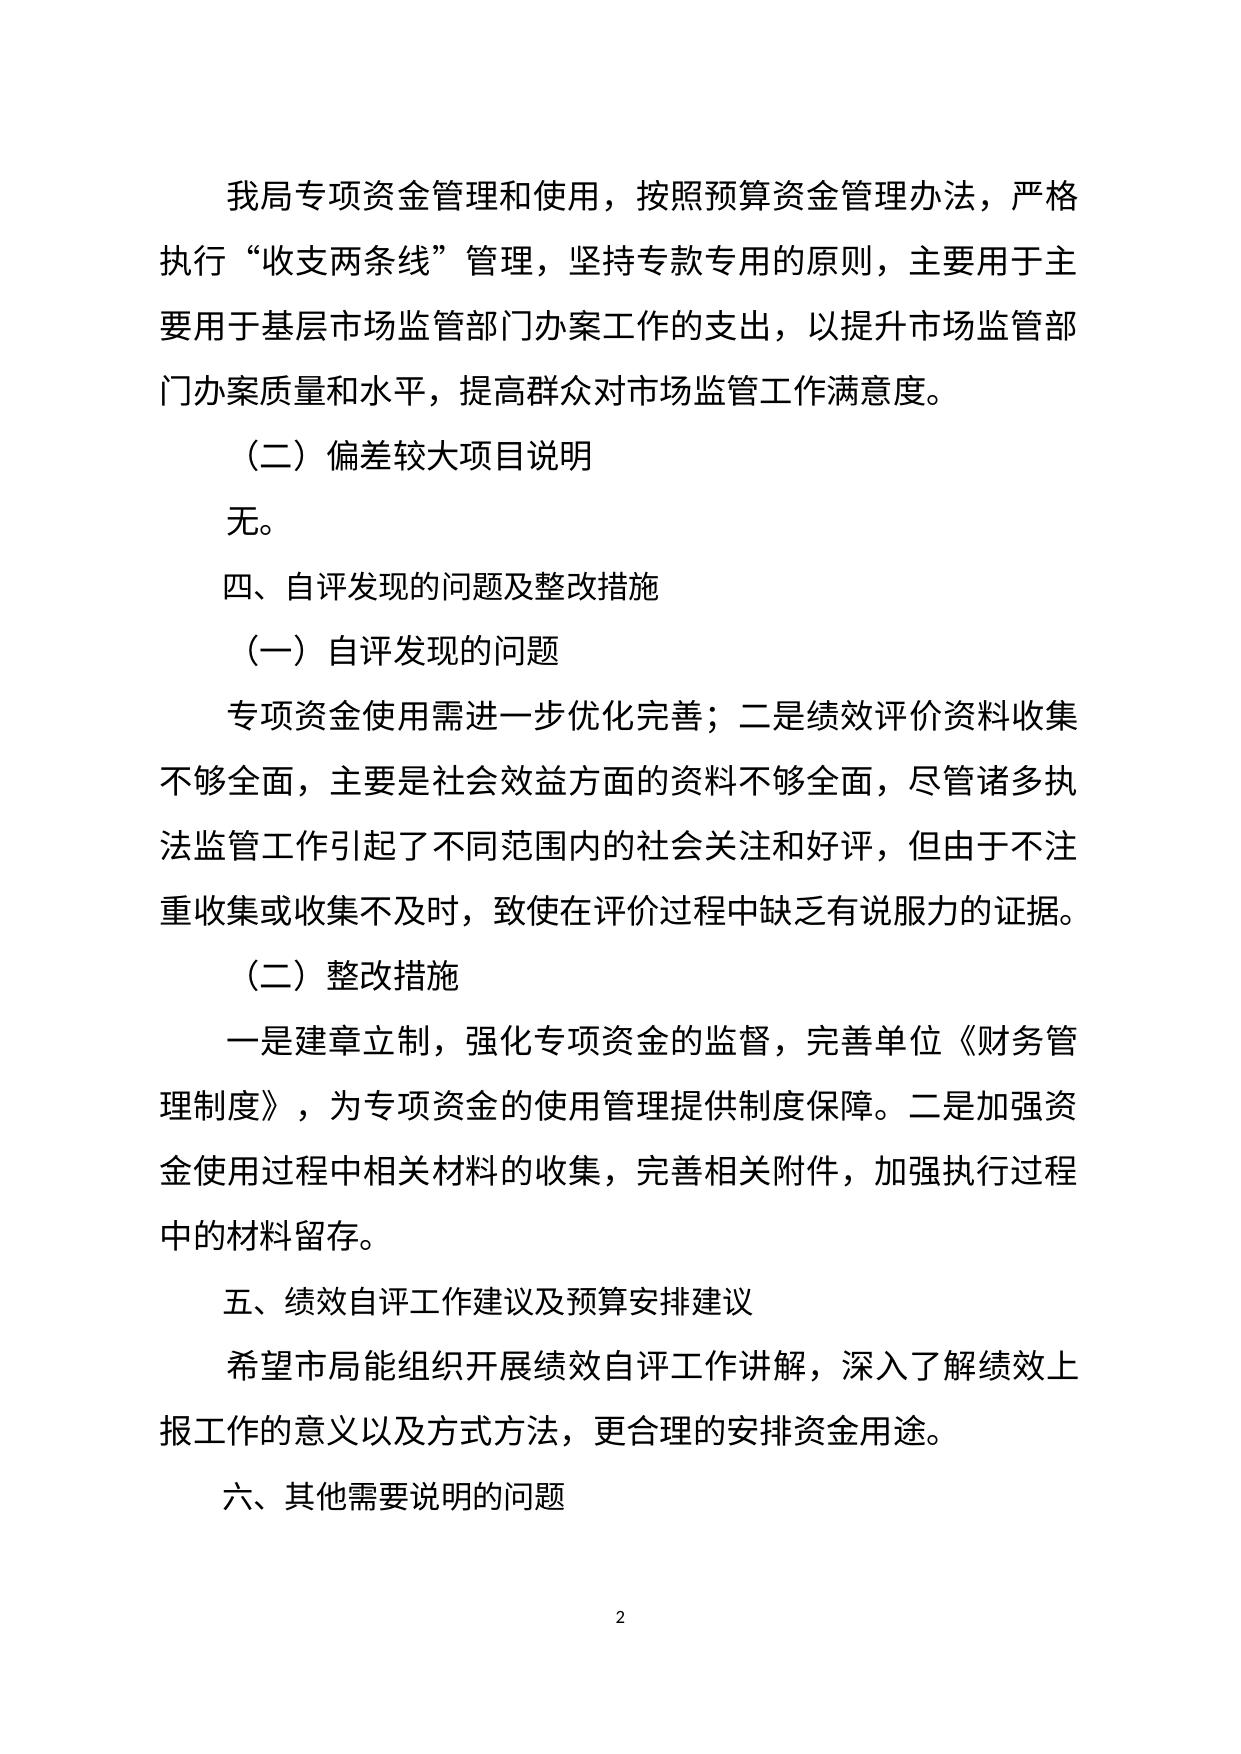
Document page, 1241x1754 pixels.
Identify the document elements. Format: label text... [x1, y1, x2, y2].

list 其他需要说明的问题 [159, 1462, 1081, 1527]
text （二）整改措施 [159, 942, 1081, 1007]
text 一是建章立制，强化专项资金的监督，完善单位《财务管理制度》，为专项资金的使用管理提供制度保障。二是加强资金使用过程中相关材料的收集，完善相关附件，加强执行过程中的材料留存。 [159, 1007, 1081, 1267]
text （二）偏差较大项目说明 [159, 422, 1081, 487]
list 自评发现的问题及整改措施 [159, 552, 1081, 617]
text （一）自评发现的问题 [159, 617, 1081, 682]
text 专项资金使用需进一步优化完善；二是绩效评价资料收集不够全面，主要是社会效益方面的资料不够全面，尽管诸多执法监管工作引起了不同范围内的社会关注和好评，但由于不注重收集或收集不及时，致使在评价过程中缺乏有说服力的证据。 [159, 682, 1081, 942]
text 希望市局能组织开展绩效自评工作讲解，深入了解绩效上报工作的意义以及方式方法，更合理的安排资金用途。 [159, 1332, 1081, 1462]
list 绩效自评工作建议及预算安排建议 [159, 1267, 1081, 1332]
text 无。 [159, 487, 1081, 552]
text 我局专项资金管理和使用，按照预算资金管理办法，严格执行“收支两条线”管理，坚持专款专用的原则，主要用于主要用于基层市场监管部门办案工作的支出，以提升市场监管部门办案质量和水平，提高群众对市场监管工作满意度。 [159, 162, 1081, 422]
